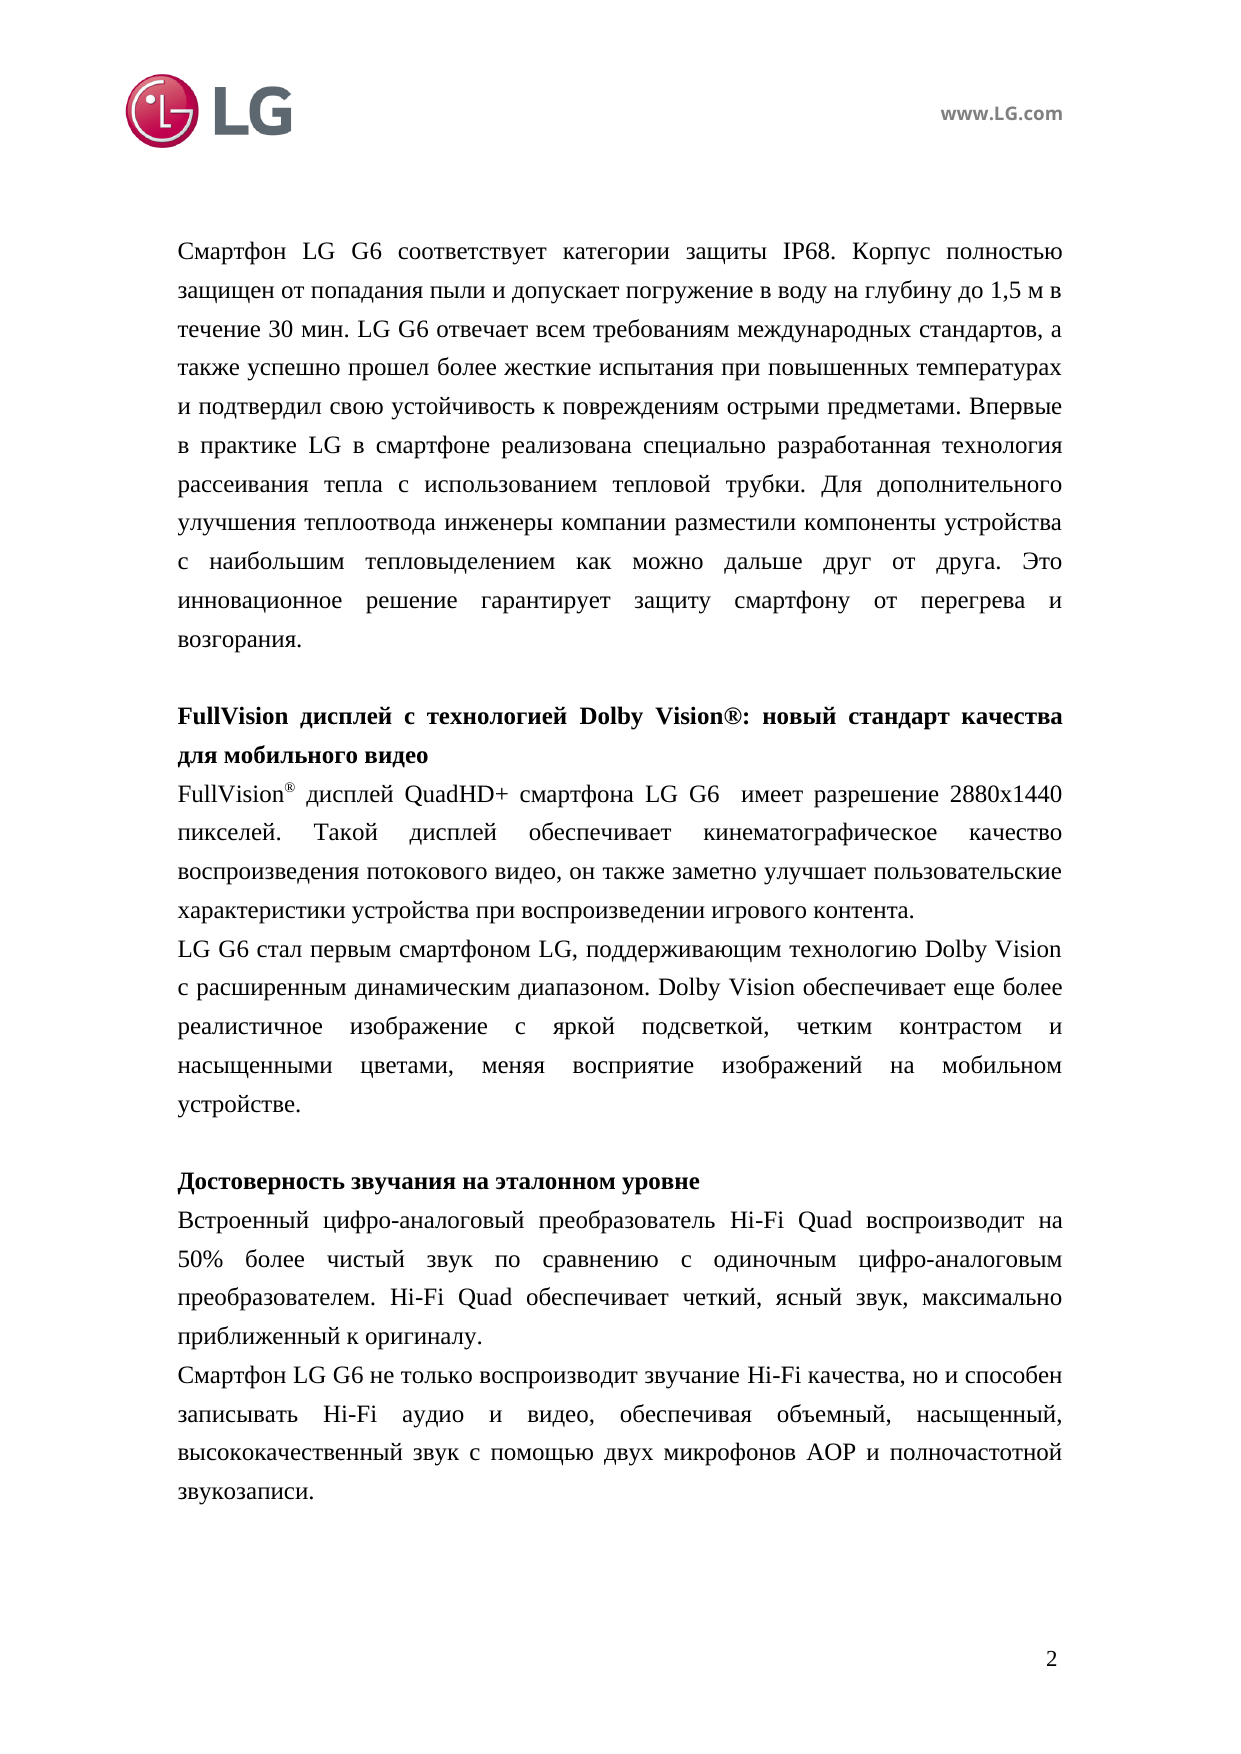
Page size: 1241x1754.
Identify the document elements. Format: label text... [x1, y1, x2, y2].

text FullVision дисплей с технологией Dolby Vision®: новый стандарт качества для мобильного видео [177, 701, 1063, 769]
text Встроенный цифро-аналоговый преобразователь Hi-Fi Quad воспроизводит на 50% более чистый звук по сравнению с одиночным цифро-аналоговым преобразователем. Hi-Fi Quad обеспечивает четкий, ясный звук, максимально приближенный к оригиналу. [177, 1205, 1063, 1350]
text Смартфон LG G6 соответствует категории защиты IP68. Корпус полностью защищен от попадания пыли и допускает погружение в воду на глубину до 1,5 м в течение 30 мин. LG G6 отвечает всем требованиям международных стандартов, а также успешно прошел более жесткие испытания при повышенных температурах и подтвердил свою устойчивость к повреждениям острыми предметами. Впервые в практике LG в смартфоне реализована специально разработанная технология рассеивания тепла с использованием тепловой трубки. Для дополнительного улучшения теплоотвода инженеры компании разместили компоненты устройства с наибольшим тепловыделением как можно дальше друг от друга. Это инновационное решение гарантирует защиту смартфону от перегрева и возгорания. [177, 236, 1063, 652]
text Смартфон LG G6 не только воспроизводит звучание Hi-Fi качества, но и способен записывать Hi-Fi аудио и видео, обеспечивая объемный, насыщенный, высококачественный звук с помощью двух микрофонов АОР и полночастотной звукозаписи. [177, 1360, 1063, 1505]
text Достоверность звучания на эталонном уровне [177, 1166, 1063, 1195]
text FullVision® дисплей QuadHD+ смартфона LG G6 имеет разрешение 2880х1440 пикселей. Такой дисплей обеспечивает кинематографическое качество воспроизведения потокового видео, он также заметно улучшает пользовательские характеристики устройства при воспроизведении игрового контента. LG G6 стал первым смартфоном LG, поддерживающим технологию Dolby Vision c расширенным динамическим диапазоном. Dolby Vision обеспечивает еще более реалистичное изображение с яркой подсветкой, четким контрастом и насыщенными цветами, меняя восприятие изображений на мобильном устройстве. [177, 779, 1063, 1117]
picture [123, 72, 296, 152]
